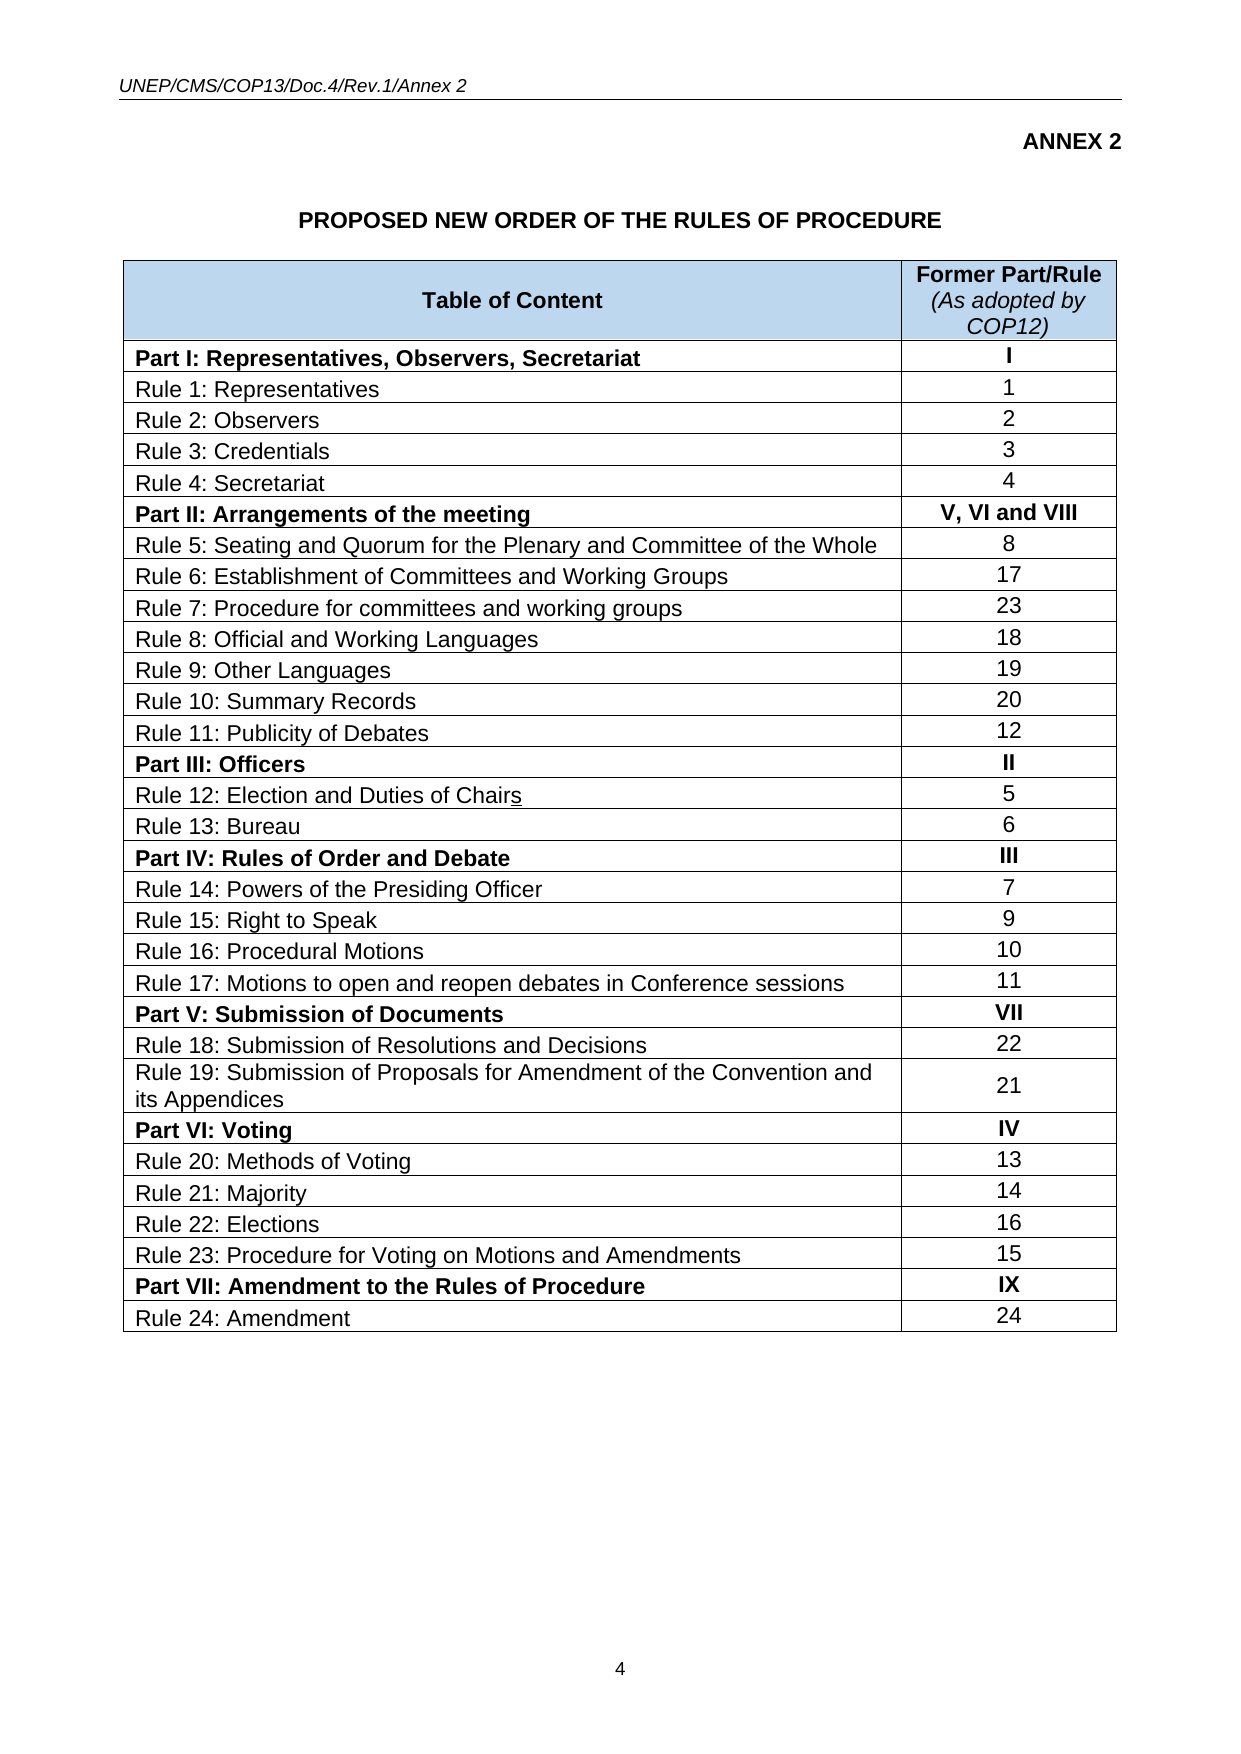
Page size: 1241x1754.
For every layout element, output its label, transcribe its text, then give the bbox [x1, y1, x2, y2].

text ANNEX 2 [118, 128, 1122, 154]
table_cell V, VI and VIII [902, 497, 1116, 527]
table_cell 5 [902, 778, 1116, 808]
table_cell 4 [902, 466, 1116, 496]
table_cell III [902, 841, 1116, 871]
table_cell IV [902, 1113, 1116, 1143]
table_cell 2 [902, 403, 1116, 433]
table_cell Part VI: Voting [124, 1113, 901, 1143]
table_cell Rule 13: Bureau [124, 809, 901, 839]
table_cell 17 [902, 559, 1116, 589]
table_cell 13 [902, 1144, 1116, 1174]
table_cell 23 [902, 591, 1116, 621]
table_cell Part III: Officers [124, 747, 901, 777]
table_cell Part V: Submission of Documents [124, 997, 901, 1027]
table_cell Rule 24: Amendment [124, 1301, 901, 1331]
table_cell 1 [902, 372, 1116, 402]
table_cell Part II: Arrangements of the meeting [124, 497, 901, 527]
table_cell Rule 22: Elections [124, 1207, 901, 1237]
table_cell Rule 16: Procedural Motions [124, 934, 901, 964]
table_cell Rule 15: Right to Speak [124, 903, 901, 933]
table_cell Rule 23: Procedure for Voting on Motions and Amendments [124, 1238, 901, 1268]
table_cell Rule 17: Motions to open and reopen debates in Conference sessions [124, 966, 901, 996]
table_cell 8 [902, 528, 1116, 558]
table_header Former Part/Rule (As adopted by COP12) [902, 261, 1116, 339]
table_cell 18 [902, 622, 1116, 652]
table_cell 14 [902, 1176, 1116, 1206]
table_cell VII [902, 997, 1116, 1027]
table_cell Part VII: Amendment to the Rules of Procedure [124, 1269, 901, 1299]
table_cell 12 [902, 716, 1116, 746]
table_cell 7 [902, 872, 1116, 902]
table_cell 24 [902, 1301, 1116, 1331]
table_cell Rule 3: Credentials [124, 434, 901, 464]
table_cell Rule 18: Submission of Resolutions and Decisions [124, 1028, 901, 1058]
table_cell Rule 12: Election and Duties of Chairs [124, 778, 901, 808]
table_cell Rule 20: Methods of Voting [124, 1144, 901, 1174]
table_cell 15 [902, 1238, 1116, 1268]
table_cell 3 [902, 434, 1116, 464]
table_cell 11 [902, 966, 1116, 996]
table_cell Rule 9: Other Languages [124, 653, 901, 683]
table_cell Rule 21: Majority [124, 1176, 901, 1206]
table_cell Rule 8: Official and Working Languages [124, 622, 901, 652]
table_cell Part IV: Rules of Order and Debate [124, 841, 901, 871]
table_cell Rule 7: Procedure for committees and working groups [124, 591, 901, 621]
table_cell Rule 2: Observers [124, 403, 901, 433]
table_cell Part I: Representatives, Observers, Secretariat [124, 341, 901, 371]
table_cell Rule 1: Representatives [124, 372, 901, 402]
table_cell I [902, 341, 1116, 371]
table_header Table of Content [124, 261, 901, 339]
table_cell 21 [902, 1059, 1116, 1112]
table_cell Rule 6: Establishment of Committees and Working Groups [124, 559, 901, 589]
table_cell II [902, 747, 1116, 777]
table_cell 6 [902, 809, 1116, 839]
table_cell 22 [902, 1028, 1116, 1058]
table_cell Rule 5: Seating and Quorum for the Plenary and Committee of the Whole [124, 528, 901, 558]
table_cell Rule 10: Summary Records [124, 684, 901, 714]
table_cell 16 [902, 1207, 1116, 1237]
table_cell IX [902, 1269, 1116, 1299]
table_cell Rule 14: Powers of the Presiding Officer [124, 872, 901, 902]
table_cell 10 [902, 934, 1116, 964]
table_cell Rule 19: Submission of Proposals for Amendment of the Convention and its Appendices [124, 1059, 901, 1112]
table_cell Rule 4: Secretariat [124, 466, 901, 496]
table_cell Rule 11: Publicity of Debates [124, 716, 901, 746]
table_cell 19 [902, 653, 1116, 683]
text PROPOSED NEW ORDER OF THE RULES OF PROCEDURE [118, 207, 1122, 233]
table_cell 20 [902, 684, 1116, 714]
table_cell 9 [902, 903, 1116, 933]
